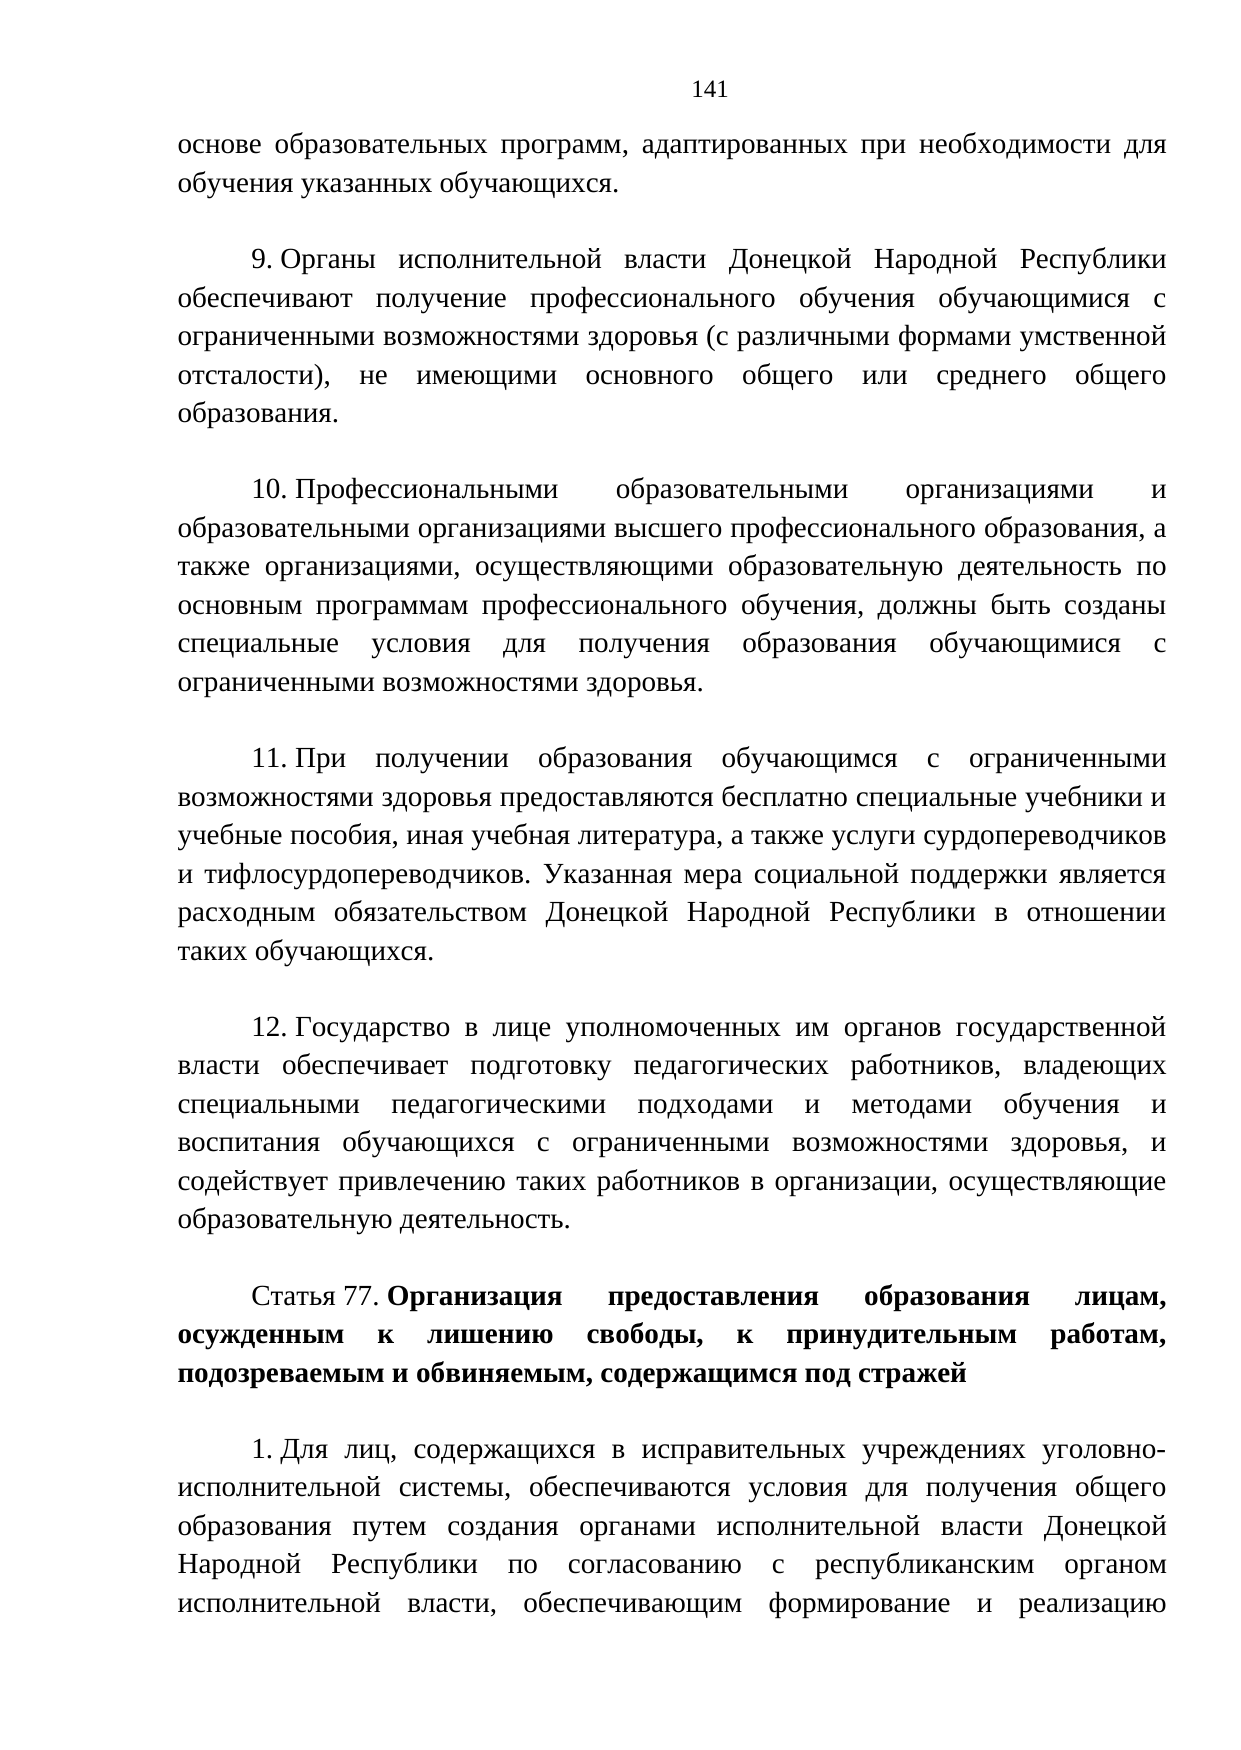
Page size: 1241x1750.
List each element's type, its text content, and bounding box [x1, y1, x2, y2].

text 10. Профессиональными образовательными организациями и образовательными организациями высшего профессионального образования, а также организациями, осуществляющими образовательную деятельность по основным программам профессионального обучения, должны быть созданы специальные условия для получения образования обучающимися с ограниченными возможностями здоровья. [177, 471, 1167, 698]
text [177, 127, 1167, 199]
text 11. При получении образования обучающимся с ограниченными возможностями здоровья предоставляются бесплатно специальные учебники и учебные пособия, иная учебная литература, а также услуги сурдопереводчиков и тифлосурдопереводчиков. Указанная мера социальной поддержки является расходным обязательством Донецкой Народной Республики в отношении таких обучающихся. [177, 740, 1167, 966]
text Статья 77. Организация предоставления образования лицам, осужденным к лишению свободы, к принудительным работам, подозреваемым и обвиняемым, содержащимся под стражей [177, 1278, 1167, 1388]
text 9. Органы исполнительной власти Донецкой Народной Республики обеспечивают получение профессионального обучения обучающимися с ограниченными возможностями здоровья (с различными формами умственной отсталости), не имеющими основного общего или среднего общего образования. [177, 241, 1167, 429]
text 12. Государство в лице уполномоченных им органов государственной власти обеспечивает подготовку педагогических работников, владеющих специальными педагогическими подходами и методами обучения и воспитания обучающихся с ограниченными возможностями здоровья, и содействует привлечению таких работников в организации, осуществляющие образовательную деятельность. [177, 1009, 1167, 1235]
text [177, 1431, 1167, 1618]
